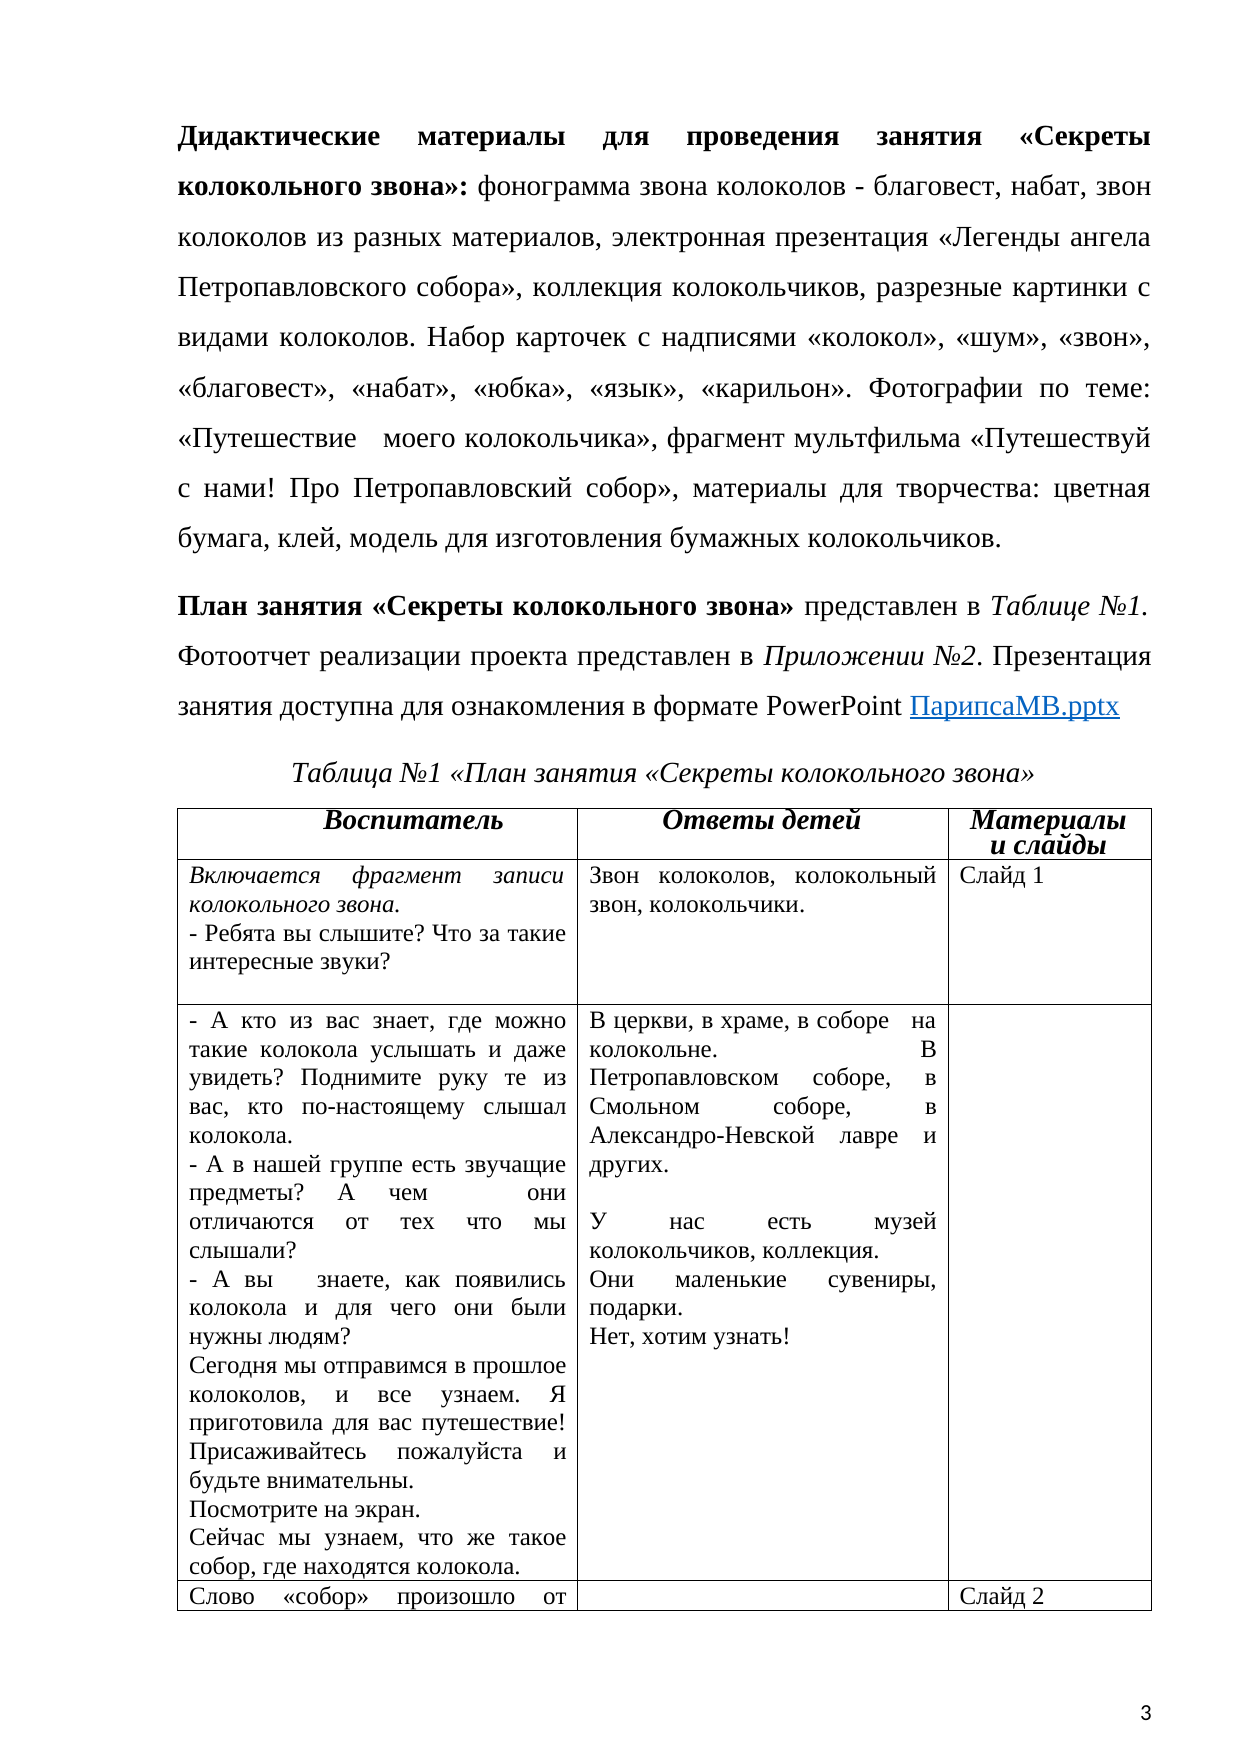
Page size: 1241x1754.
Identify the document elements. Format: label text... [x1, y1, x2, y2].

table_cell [178, 1581, 577, 1610]
table_cell Звон колоколов, колокольный звон, колокольчики. [578, 860, 948, 1004]
table_cell [949, 1005, 1151, 1580]
text План занятия «Секреты колокольного звона» представлен в Таблице №1. Фотоотчет реализации проекта представлен в Приложении №2. Презентация занятия доступна для ознакомления в формате PowerPoint ПарипсаМВ.pptx [177, 588, 1152, 722]
text Дидактические материалы для проведения занятия «Секреты колокольного звона»: фонограмма звона колоколов - благовест, набат, звон колоколов из разных материалов, электронная презентация «Легенды ангела Петропавловского собора», коллекция колокольчиков, разрезные картинки с видами колоколов. Набор карточек с надписями «колокол», «шум», «звон», «благовест», «набат», «юбка», «язык», «карильон». Фотографии по теме: «Путешествие моего колокольчика», фрагмент мультфильма «Путешествуй с нами! Про Петропавловский собор», материалы для творчества: цветная бумага, клей, модель для изготовления бумажных колокольчиков. [177, 118, 1152, 554]
table_header Ответы детей [578, 809, 948, 859]
table_header Воспитатель [178, 809, 577, 859]
table_cell Слайд 1 [949, 860, 1151, 1004]
table_header Материалы и слайды [949, 809, 1151, 859]
table_cell Включается фрагмент записи колокольного звона. - Ребята вы слышите? Что за такие интересные звуки? [178, 860, 577, 1004]
table_cell [578, 1581, 948, 1610]
table_cell Слайд 2 [949, 1581, 1151, 1610]
table_cell В церкви, в храме, в соборе на колокольне. В Петропавловском соборе, в Смольном соборе, в Александро-Невской лавре и других. У нас есть музей колокольчиков, коллекция. Они маленькие сувениры, подарки. Нет, хотим узнать! [578, 1005, 948, 1580]
text Таблица №1 «План занятия «Секреты колокольного звона» [177, 755, 1152, 789]
table_cell - А кто из вас знает, где можно такие колокола услышать и даже увидеть? Поднимите руку те из вас, кто по-настоящему слышал колокола. - А в нашей группе есть звучащие предметы? А чем они отличаются от тех что мы слышали? - А вы знаете, как появились колокола и для чего они были нужны людям? Сегодня мы отправимся в прошлое колоколов, и все узнаем. Я приготовила для вас путешествие! Присаживайтесь пожалуйста и будьте внимательны. Посмотрите на экран. Сейчас мы узнаем, что же такое собор, где находятся колокола. [178, 1005, 577, 1580]
